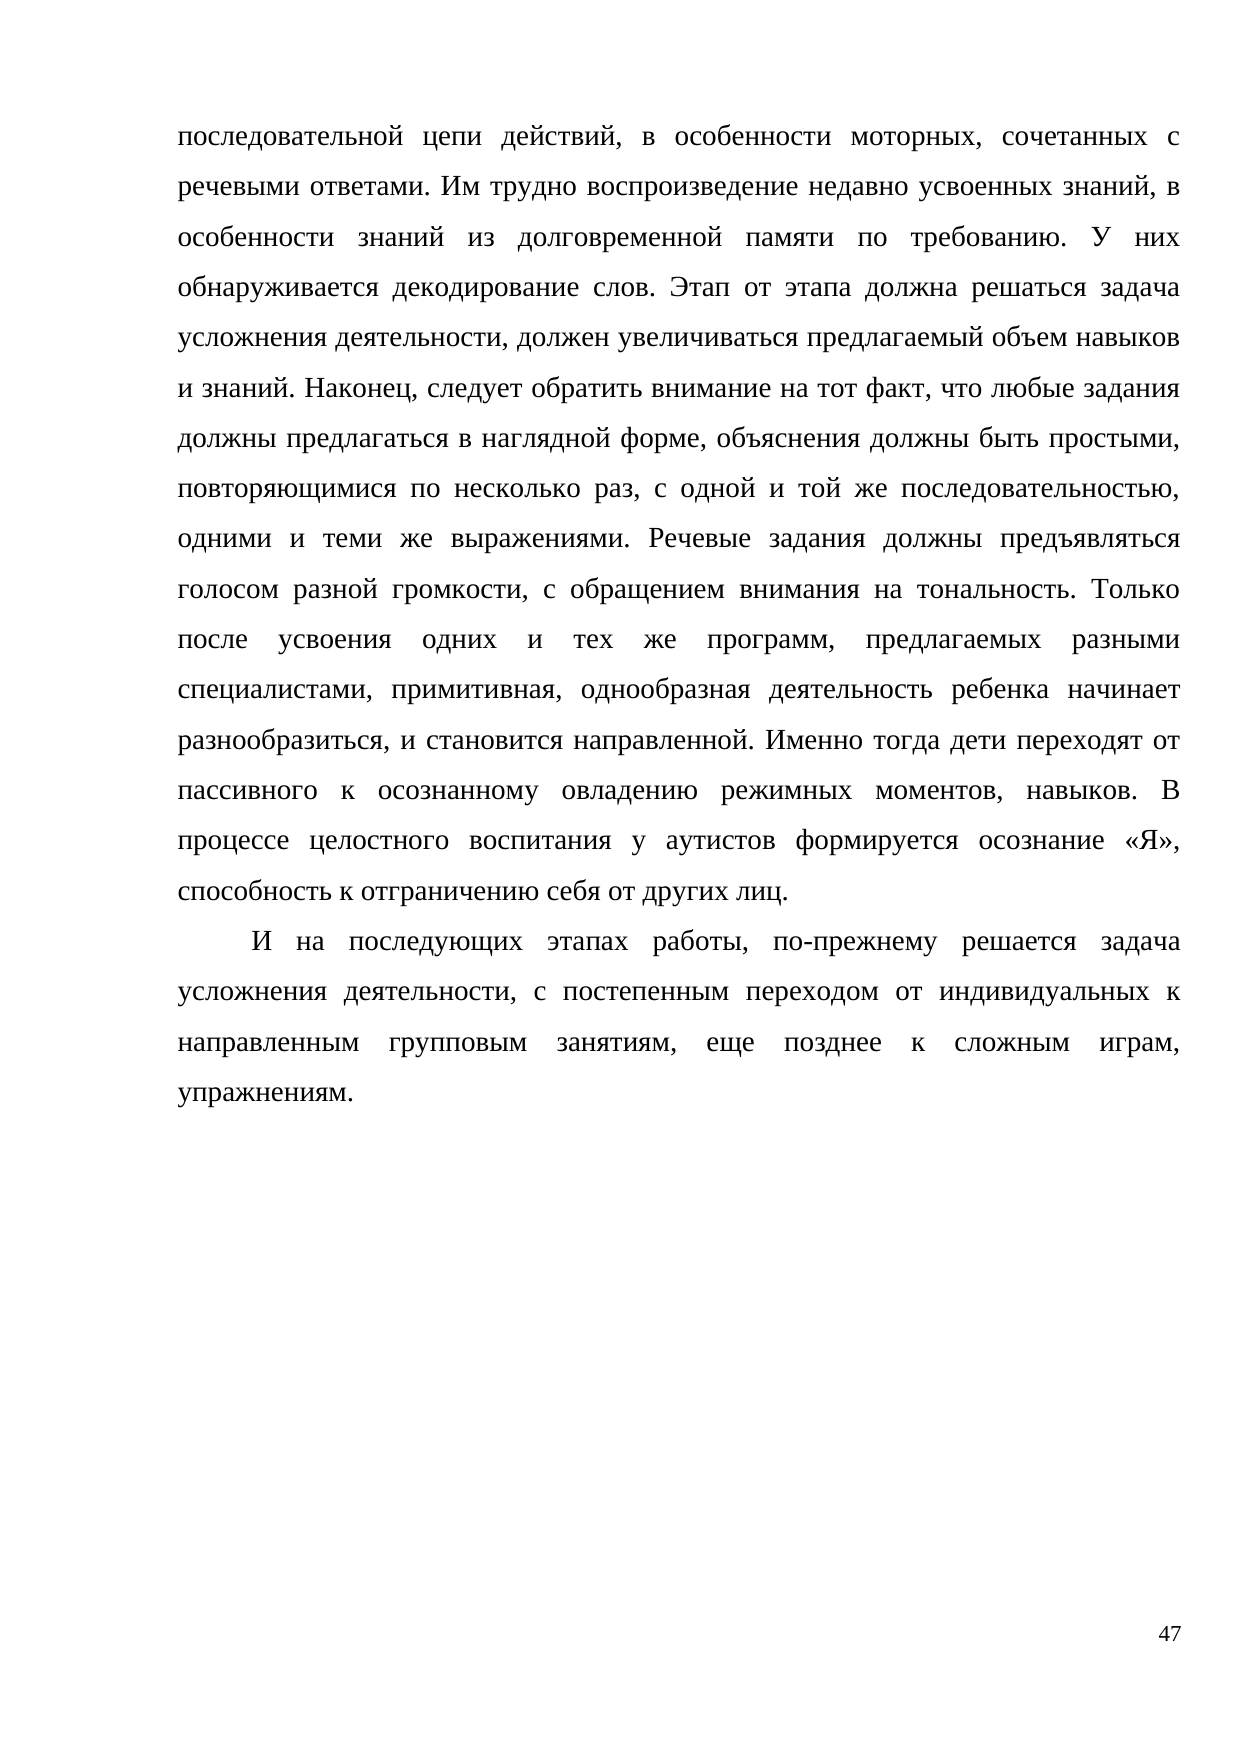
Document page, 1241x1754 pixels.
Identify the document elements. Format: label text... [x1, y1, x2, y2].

text И на последующих этапах работы, по-прежнему решается задача усложнения деятельности, с постепенным переходом от индивидуальных к направленным групповым занятиям, еще позднее к сложным играм, упражнениям. [177, 923, 1181, 1108]
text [177, 118, 1181, 906]
